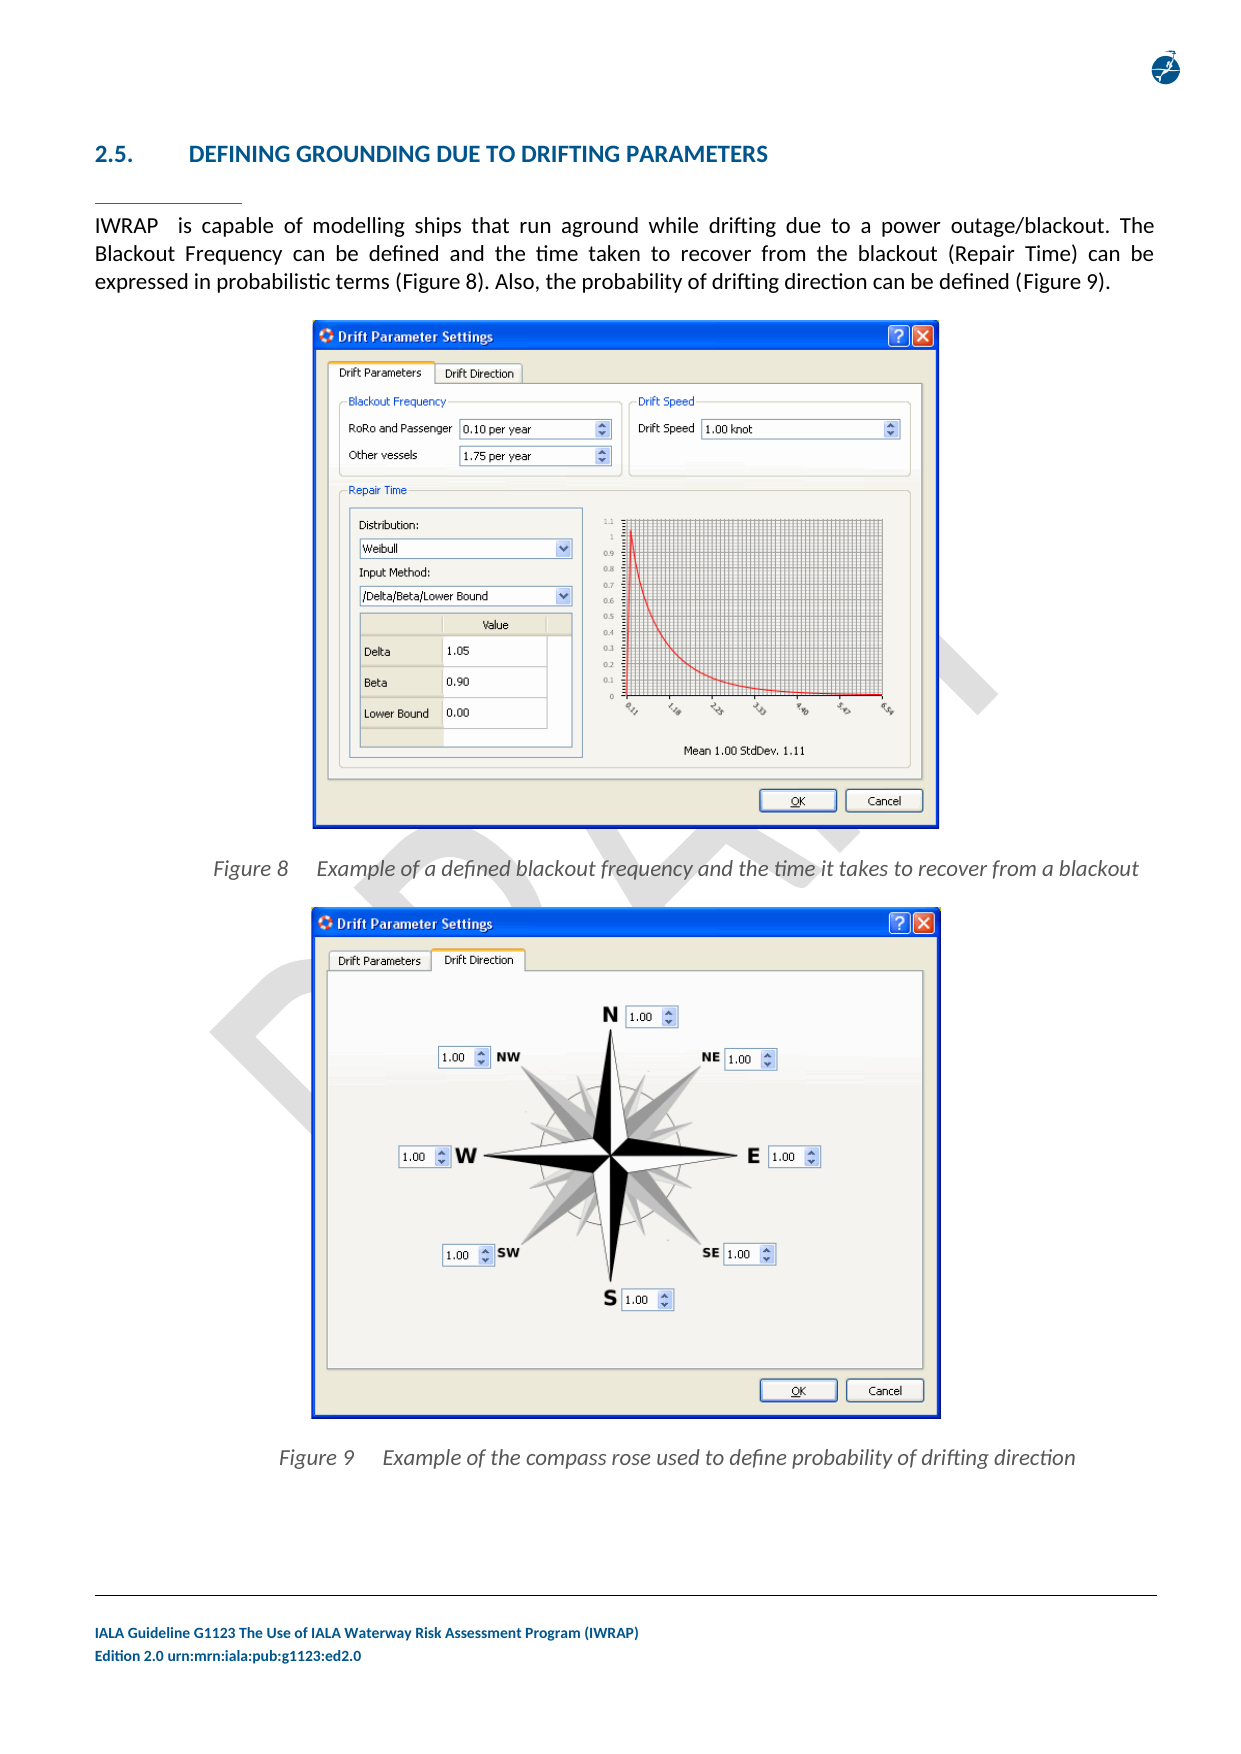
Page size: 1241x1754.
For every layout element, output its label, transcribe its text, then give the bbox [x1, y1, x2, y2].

text Example of a defined blackout frequency and the time it takes to recover from a blackout [198, 854, 1157, 882]
text IWRAP is capable of modelling ships that run aground while drifting due to a power outage/blackout. The Blackout Frequency can be defined and the time taken to recover from the blackout (Repair Time) can be expressed in probabilistic terms (Figure 7). Also, the probability of drifting direction can be defined (Figure 8). [94, 211, 1157, 295]
picture [1120, 0, 1239, 119]
picture [311, 907, 941, 1419]
text Example of the compass rose used to define probability of drifting direction [198, 1443, 1157, 1472]
subtitle Defining Grounding due to Drifting parameters [94, 139, 1157, 169]
picture [312, 320, 940, 829]
